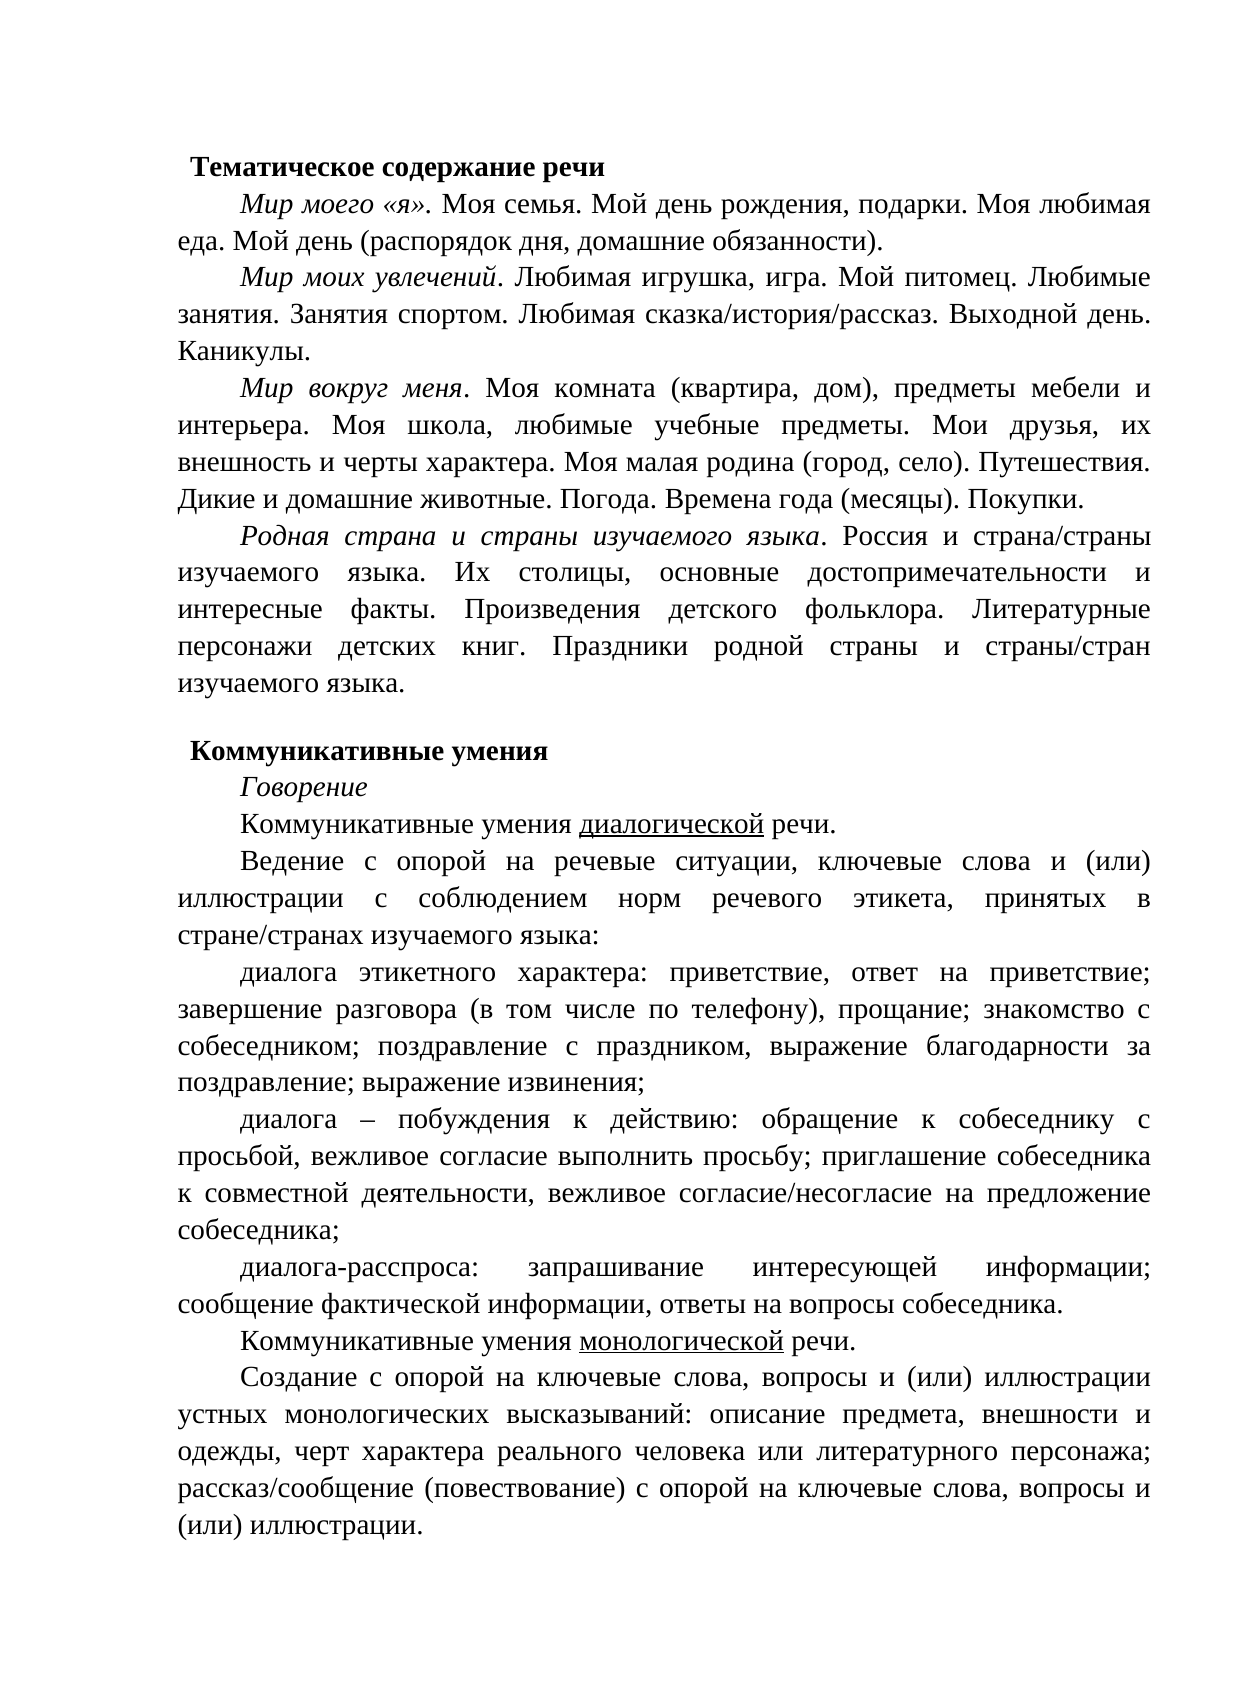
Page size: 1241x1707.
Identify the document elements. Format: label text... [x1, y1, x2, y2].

text Мир моих увлечений. Любимая игрушка, игра. Мой питомец. Любимые занятия. Занятия спортом. Любимая сказка/история/рассказ. Выходной день. Каникулы. [177, 259, 1152, 367]
text диалога – побуждения к действию: обращение к собеседнику с просьбой, вежливое согласие выполнить просьбу; приглашение собеседника к совместной деятельности, вежливое согласие/несогласие на предложение собеседника; [177, 1101, 1152, 1246]
text Тематическое содержание речи [190, 149, 1152, 182]
text Коммуникативные умения [190, 733, 1152, 766]
text диалога-расспроса: запрашивание интересующей информации; сообщение фактической информации, ответы на вопросы собеседника. [177, 1249, 1152, 1319]
text Родная страна и страны изучаемого языка. Россия и страна/страны изучаемого языка. Их столицы, основные достопримечательности и интересные факты. Произведения детского фольклора. Литературные персонажи детских книг. Праздники родной страны и страны/стран изучаемого языка. [177, 518, 1152, 699]
text Коммуникативные умения диалогической речи. [177, 806, 1152, 840]
text диалога этикетного характера: приветствие, ответ на приветствие; завершение разговора (в том числе по телефону), прощание; знакомство с собеседником; поздравление с праздником, выражение благодарности за поздравление; выражение извинения; [177, 954, 1152, 1098]
text Мир вокруг меня. Моя комната (квартира, дом), предметы мебели и интерьера. Моя школа, любимые учебные предметы. Мои друзья, их внешность и черты характера. Моя малая родина (город, село). Путешествия. Дикие и домашние животные. Погода. Времена года (месяцы). Покупки. [177, 370, 1152, 514]
text Создание с опорой на ключевые слова, вопросы и (или) иллюстрации устных монологических высказываний: описание предмета, внешности и одежды, черт характера реального человека или литературного персонажа; рассказ/сообщение (повествование) с опорой на ключевые слова, вопросы и (или) иллюстрации. [177, 1359, 1152, 1541]
text Коммуникативные умения монологической речи. [177, 1323, 1152, 1356]
text Говорение [177, 769, 1152, 803]
text Ведение с опорой на речевые ситуации, ключевые слова и (или) иллюстрации с соблюдением норм речевого этикета, принятых в стране/странах изучаемого языка: [177, 843, 1152, 951]
text Мир моего «я». Моя семья. Мой день рождения, подарки. Моя любимая еда. Мой день (распорядок дня, домашние обязанности). [177, 186, 1152, 256]
